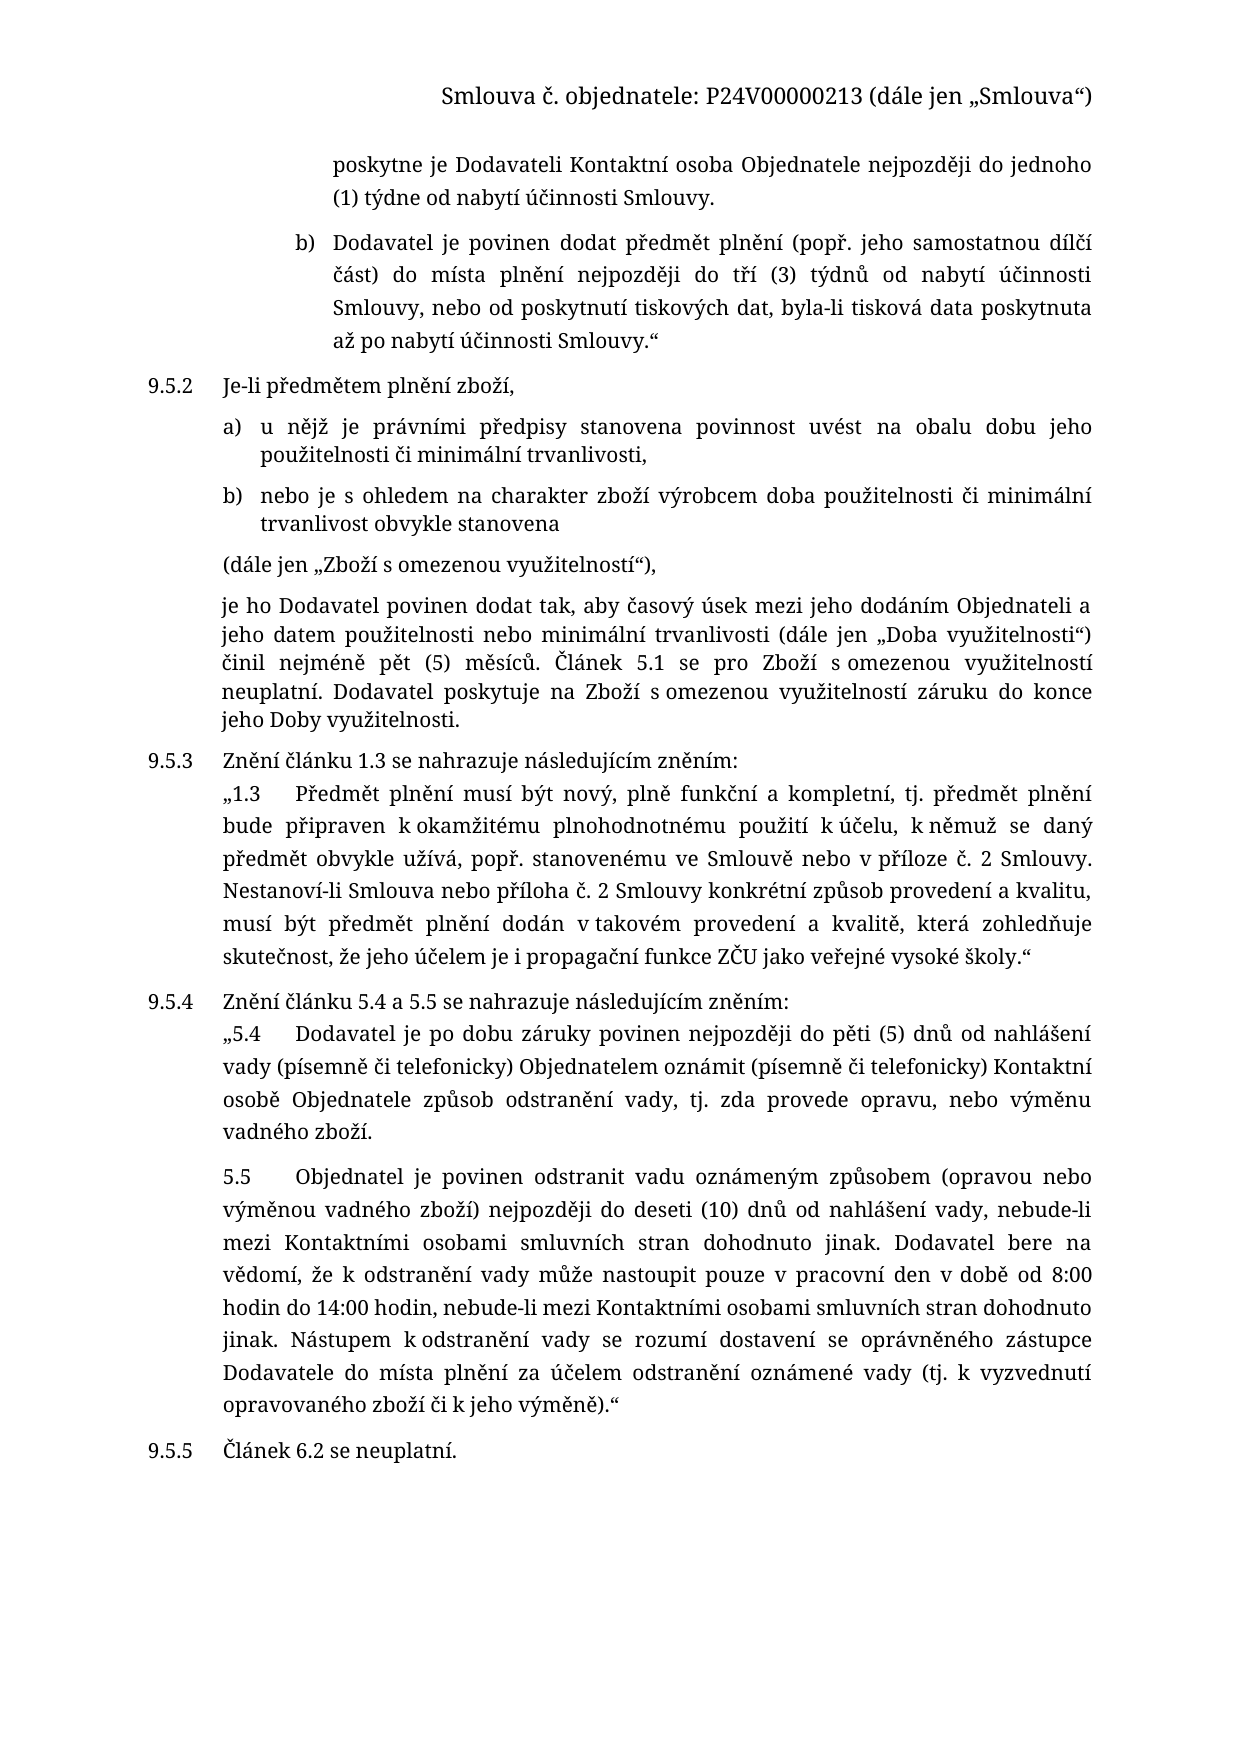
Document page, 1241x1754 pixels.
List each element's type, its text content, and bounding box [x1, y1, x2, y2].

list „1.3 Předmět plnění musí být nový, plně funkční a kompletní, tj. předmět plnění bude připraven k okamžitému plnohodnotnému použití k účelu, k němuž se daný předmět obvykle užívá, popř. stanovenému ve Smlouvě nebo v příloze č. 2 Smlouvy. Nestanoví-li Smlouva nebo příloha č. 2 Smlouvy konkrétní způsob provedení a kvalitu, musí být předmět plnění dodán v takovém provedení a kvalitě, která zohledňuje skutečnost, že jeho účelem je i propagační funkce ZČU jako veřejné vysoké školy.“ [223, 779, 1093, 970]
text je ho Dodavatel povinen dodat tak, aby časový úsek mezi jeho dodáním Objednateli a jeho datem použitelnosti nebo minimální trvanlivosti (dále jen „Doba využitelnosti“) činil nejméně pět (5) měsíců. Článek 5.1 se pro Zboží s omezenou využitelností neuplatní. Dodavatel poskytuje na Zboží s omezenou využitelností záruku do konce jeho Doby využitelnosti. [221, 591, 1093, 734]
list u nějž je právními předpisy stanovena povinnost uvést na obalu dobu jeho použitelnosti či minimální trvanlivosti, [223, 412, 1093, 469]
list „5.4 Dodavatel je po dobu záruky povinen nejpozději do pěti (5) dnů od nahlášení vady (písemně či telefonicky) Objednatelem oznámit (písemně či telefonicky) Kontaktní osobě Objednatele způsob odstranění vady, tj. zda provede opravu, nebo výměnu vadného zboží. [223, 1019, 1093, 1146]
list 5.5 Objednatel je povinen odstranit vadu oznámeným způsobem (opravou nebo výměnou vadného zboží) nejpozději do deseti (10) dnů od nahlášení vady, nebude-li mezi Kontaktními osobami smluvních stran dohodnuto jinak. Dodavatel bere na vědomí, že k odstranění vady může nastoupit pouze v pracovní den v době od 8:00 hodin do 14:00 hodin, nebude-li mezi Kontaktními osobami smluvních stran dohodnuto jinak. Nástupem k odstranění vady se rozumí dostavení se oprávněného zástupce Dodavatele do místa plnění za účelem odstranění oznámené vady (tj. k vyzvednutí opravovaného zboží či k jeho výměně).“ [223, 1162, 1093, 1419]
list nebo je s ohledem na charakter zboží výrobcem doba použitelnosti či minimální trvanlivost obvykle stanovena [223, 481, 1093, 538]
list Znění článku 1.3 se nahrazuje následujícím zněním: [148, 746, 1093, 774]
text (dále jen „Zboží s omezenou využitelností“), [223, 551, 1093, 579]
list Dodavatel je povinen dodat předmět plnění (popř. jeho samostatnou dílčí část) do místa plnění nejpozději do tří (3) týdnů od nabytí účinnosti Smlouvy, nebo od poskytnutí tiskových dat, byla-li tisková data poskytnuta až po nabytí účinnosti Smlouvy.“ [295, 228, 1093, 354]
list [295, 150, 1093, 211]
list Je-li předmětem plnění zboží, [148, 371, 1093, 399]
list Znění článku 5.4 a 5.5 se nahrazuje následujícím zněním: [148, 987, 1093, 1015]
list Článek 6.2 se neuplatní. [148, 1436, 1093, 1464]
